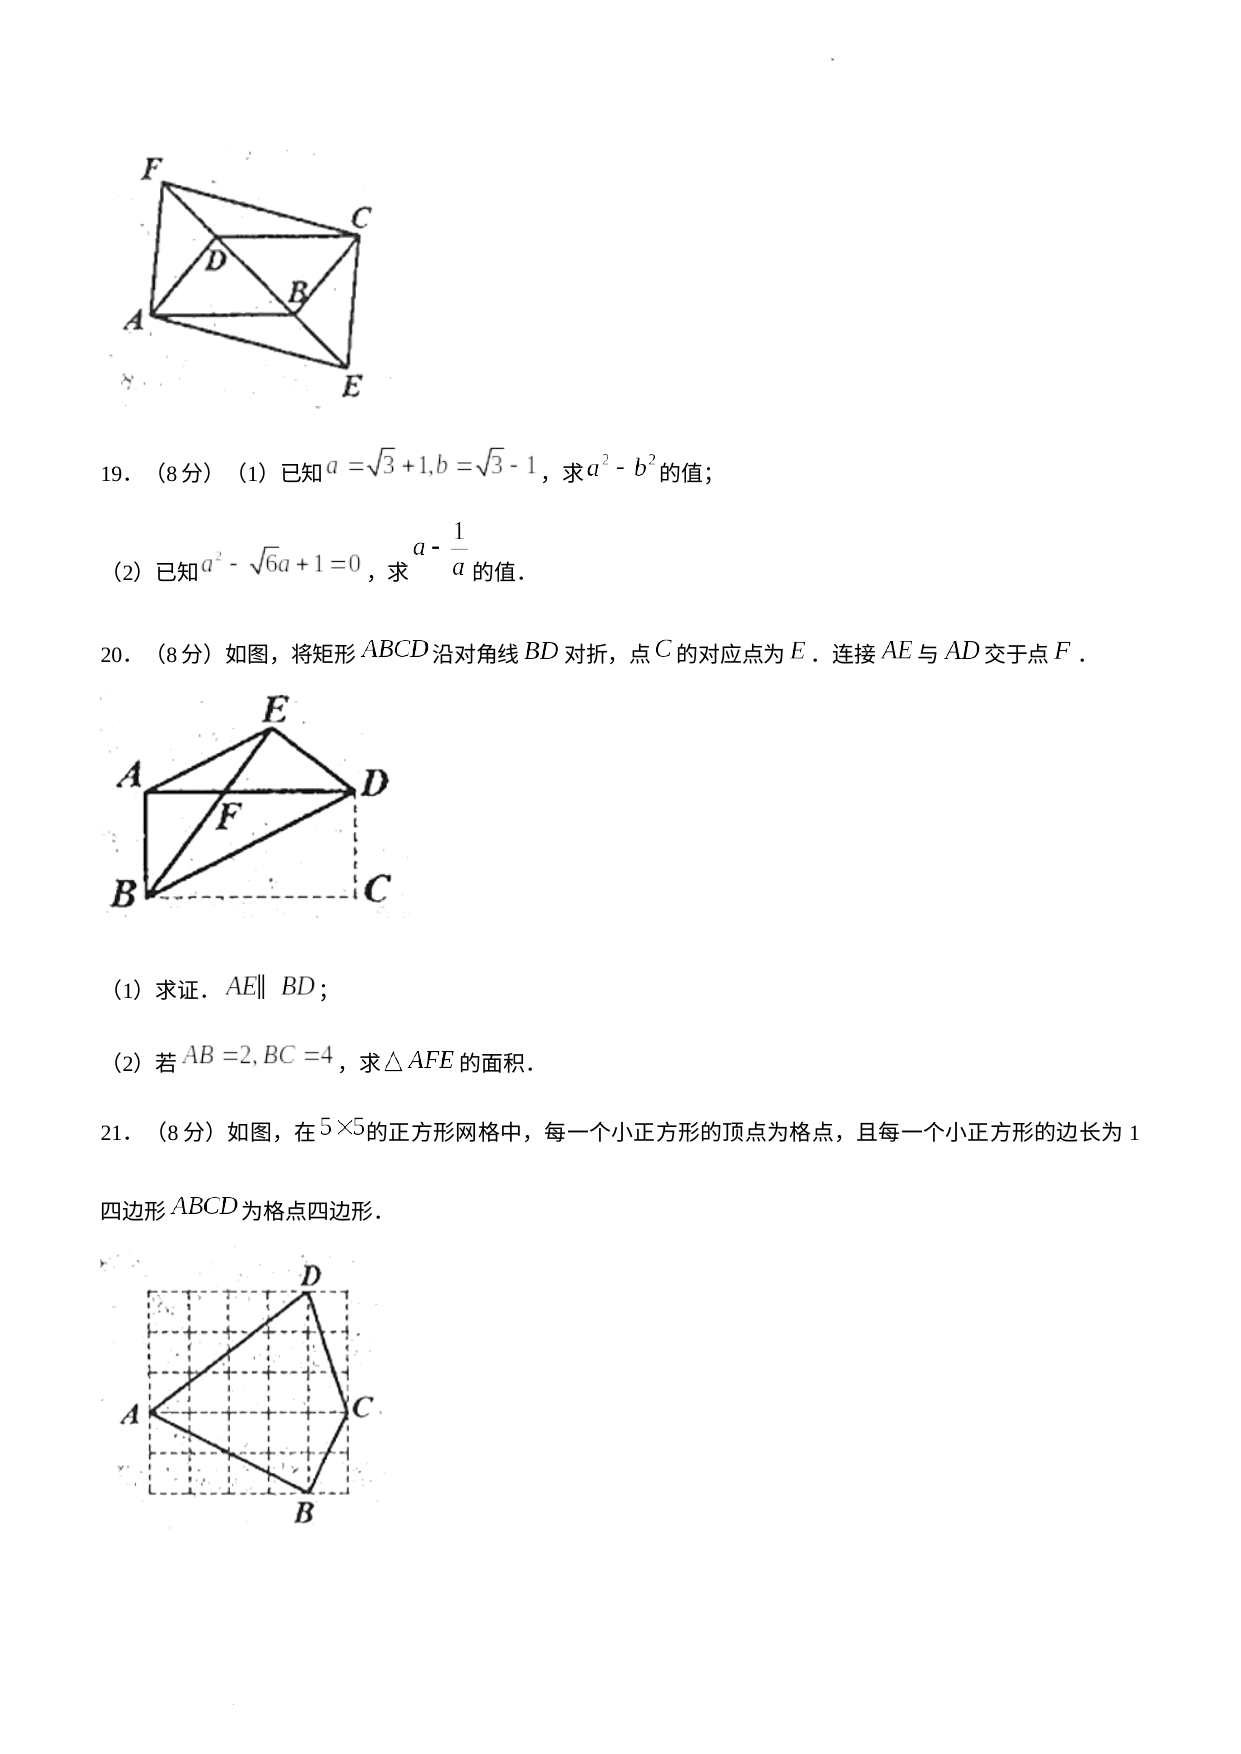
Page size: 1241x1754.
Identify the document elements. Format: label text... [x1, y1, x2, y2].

text 19．（8分）（1）已知，求的值； [100, 443, 1140, 508]
text （2）若，求的面积． [100, 1026, 1140, 1091]
picture [100, 145, 405, 410]
picture [100, 1246, 385, 1532]
text （1）求证．； [100, 955, 1140, 1020]
text （2）已知，求的值． [100, 515, 1140, 612]
text 20．（8分）如图，将矩形沿对角线对折，点的对应点为．连接与交于点． [100, 618, 1140, 683]
text 21．（8分）如图，在的正方形网格中，每一个小正方形的顶点为格点，且每一个小正方形的边长为1四边形为格点四边形． [100, 1098, 1140, 1241]
picture [100, 689, 417, 918]
